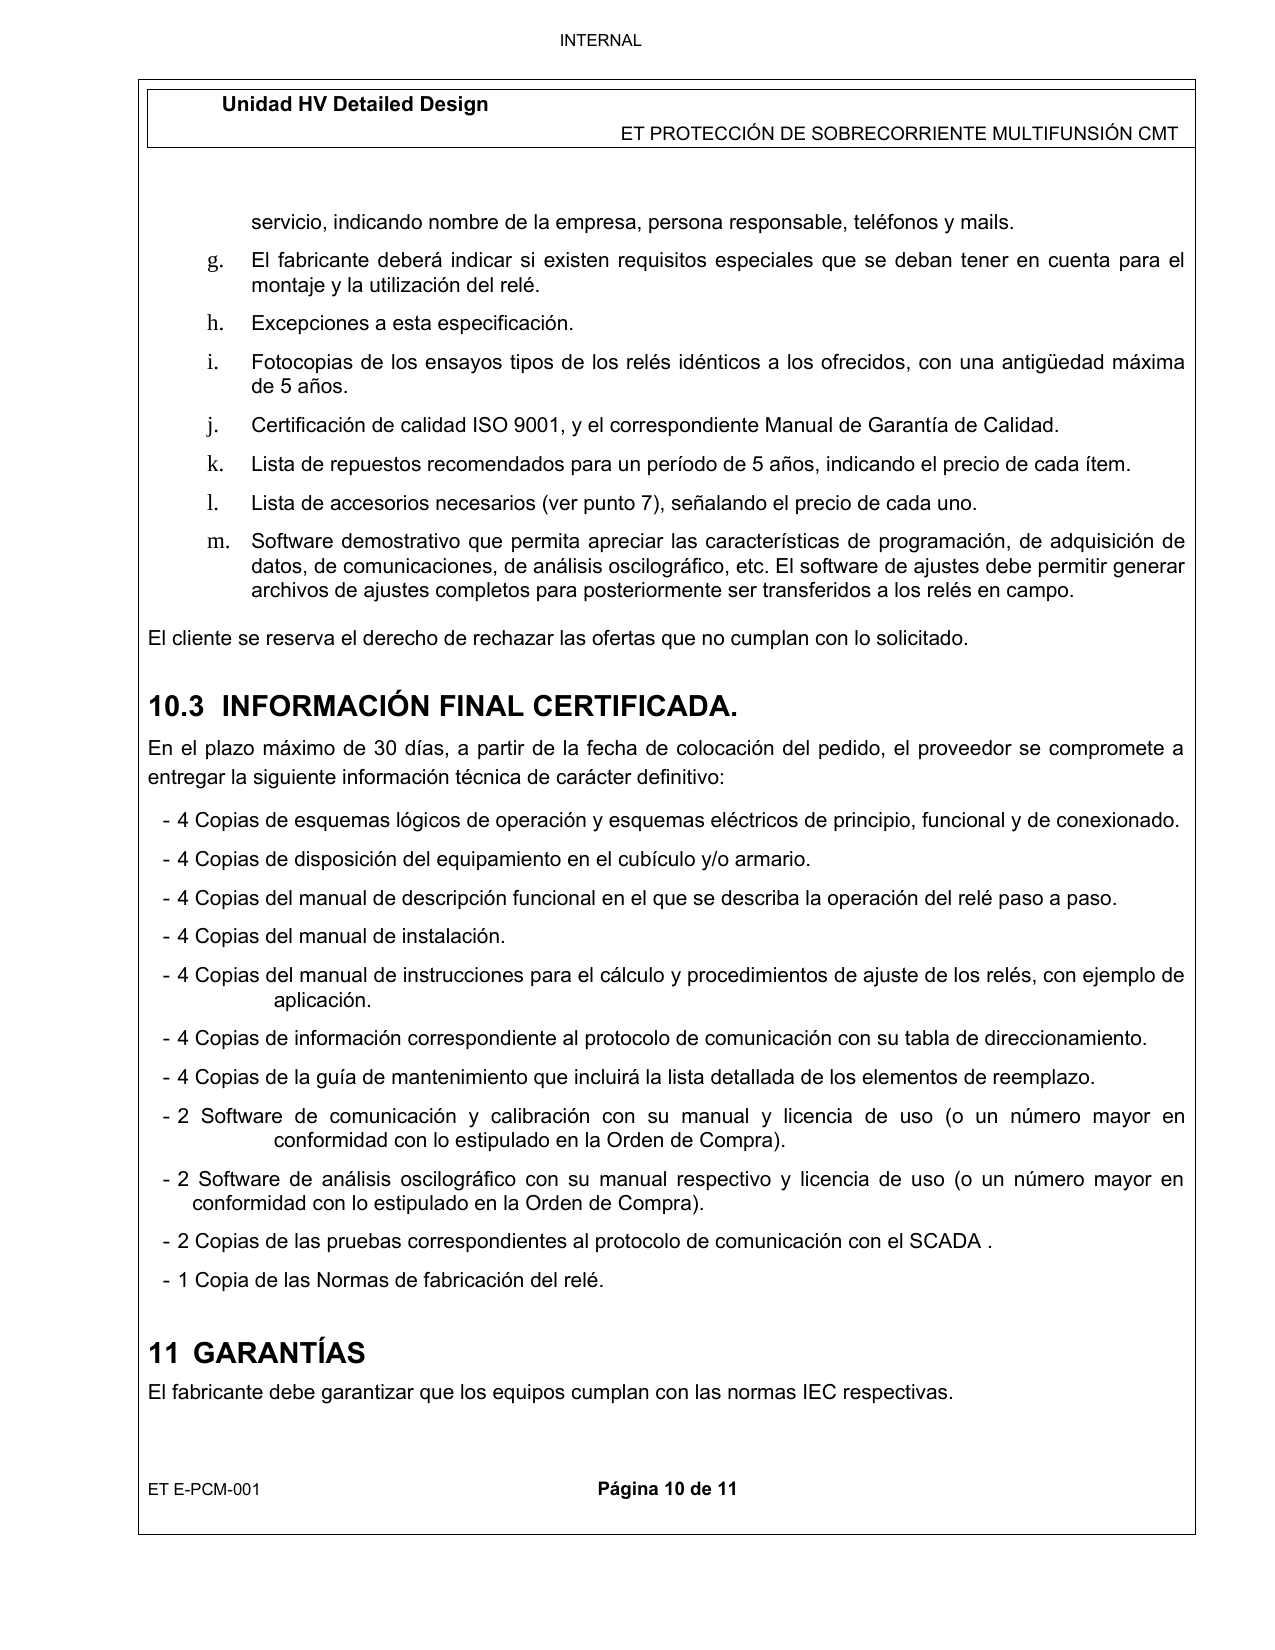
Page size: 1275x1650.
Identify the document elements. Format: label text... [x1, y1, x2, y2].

list 4 Copias del manual de descripción funcional en el que se describa la operación del relé paso a paso. [162, 883, 1186, 910]
list Excepciones a esta especificación. [207, 309, 1186, 336]
list 2 Software de análisis oscilográfico con su manual respectivo y licencia de uso (o un número mayor en conformidad con lo estipulado en la Orden de Compra). [162, 1164, 1186, 1215]
list 2 Copias de las pruebas correspondientes al protocolo de comunicación con el SCADA . [162, 1227, 1186, 1254]
list Lista de accesorios necesarios (ver punto 7), señalando el precio de cada uno. [207, 488, 1186, 515]
list 4 Copias de la guía de mantenimiento que incluirá la lista detallada de los elementos de reemplazo. [162, 1063, 1186, 1089]
list Fotocopias de los ensayos tipos de los relés idénticos a los ofrecidos, con una antigüedad máxima de 5 años. [207, 348, 1186, 398]
list Lista de repuestos recomendados para un período de 5 años, indicando el precio de cada ítem. [207, 450, 1186, 476]
list Software demostrativo que permita apreciar las características de programación, de adquisición de datos, de comunicaciones, de análisis oscilográfico, etc. El software de ajustes debe permitir generar archivos de ajustes completos para posteriormente ser transferidos a los relés en campo. [207, 527, 1186, 602]
list 1 Copia de las Normas de fabricación del relé. [162, 1266, 1186, 1293]
list 4 Copias de información correspondiente al protocolo de comunicación con su tabla de direccionamiento. [162, 1024, 1186, 1050]
list 4 Copias del manual de instrucciones para el cálculo y procedimientos de ajuste de los relés, con ejemplo de aplicación. [162, 961, 1186, 1012]
list 4 Copias de disposición del equipamiento en el cubículo y/o armario. [162, 845, 1186, 871]
list 4 Copias del manual de instalación. [162, 922, 1186, 949]
list 4 Copias de esquemas lógicos de operación y esquemas eléctricos de principio, funcional y de conexionado. [162, 806, 1186, 832]
text En el plazo máximo de 30 días, a partir de la fecha de colocación del pedido, el proveedor se compromete a entregar la siguiente información técnica de carácter definitivo: [148, 736, 1186, 788]
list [207, 210, 1186, 234]
list Certificación de calidad ISO 9001, y el correspondiente Manual de Garantía de Calidad. [207, 411, 1186, 437]
subtitle GARANTÍAS [148, 1336, 1186, 1369]
text El cliente se reserva el derecho de rechazar las ofertas que no cumplan con lo solicitado. [148, 626, 1186, 649]
list 2 Software de comunicación y calibración con su manual y licencia de uso (o un número mayor en conformidad con lo estipulado en la Orden de Compra). [162, 1102, 1186, 1152]
text El fabricante debe garantizar que los equipos cumplan con las normas IEC respectivas. [148, 1380, 1186, 1404]
subtitle INFORMACIÓN FINAL CERTIFICADA. [148, 689, 1186, 723]
list El fabricante deberá indicar si existen requisitos especiales que se deban tener en cuenta para el montaje y la utilización del relé. [207, 246, 1186, 297]
